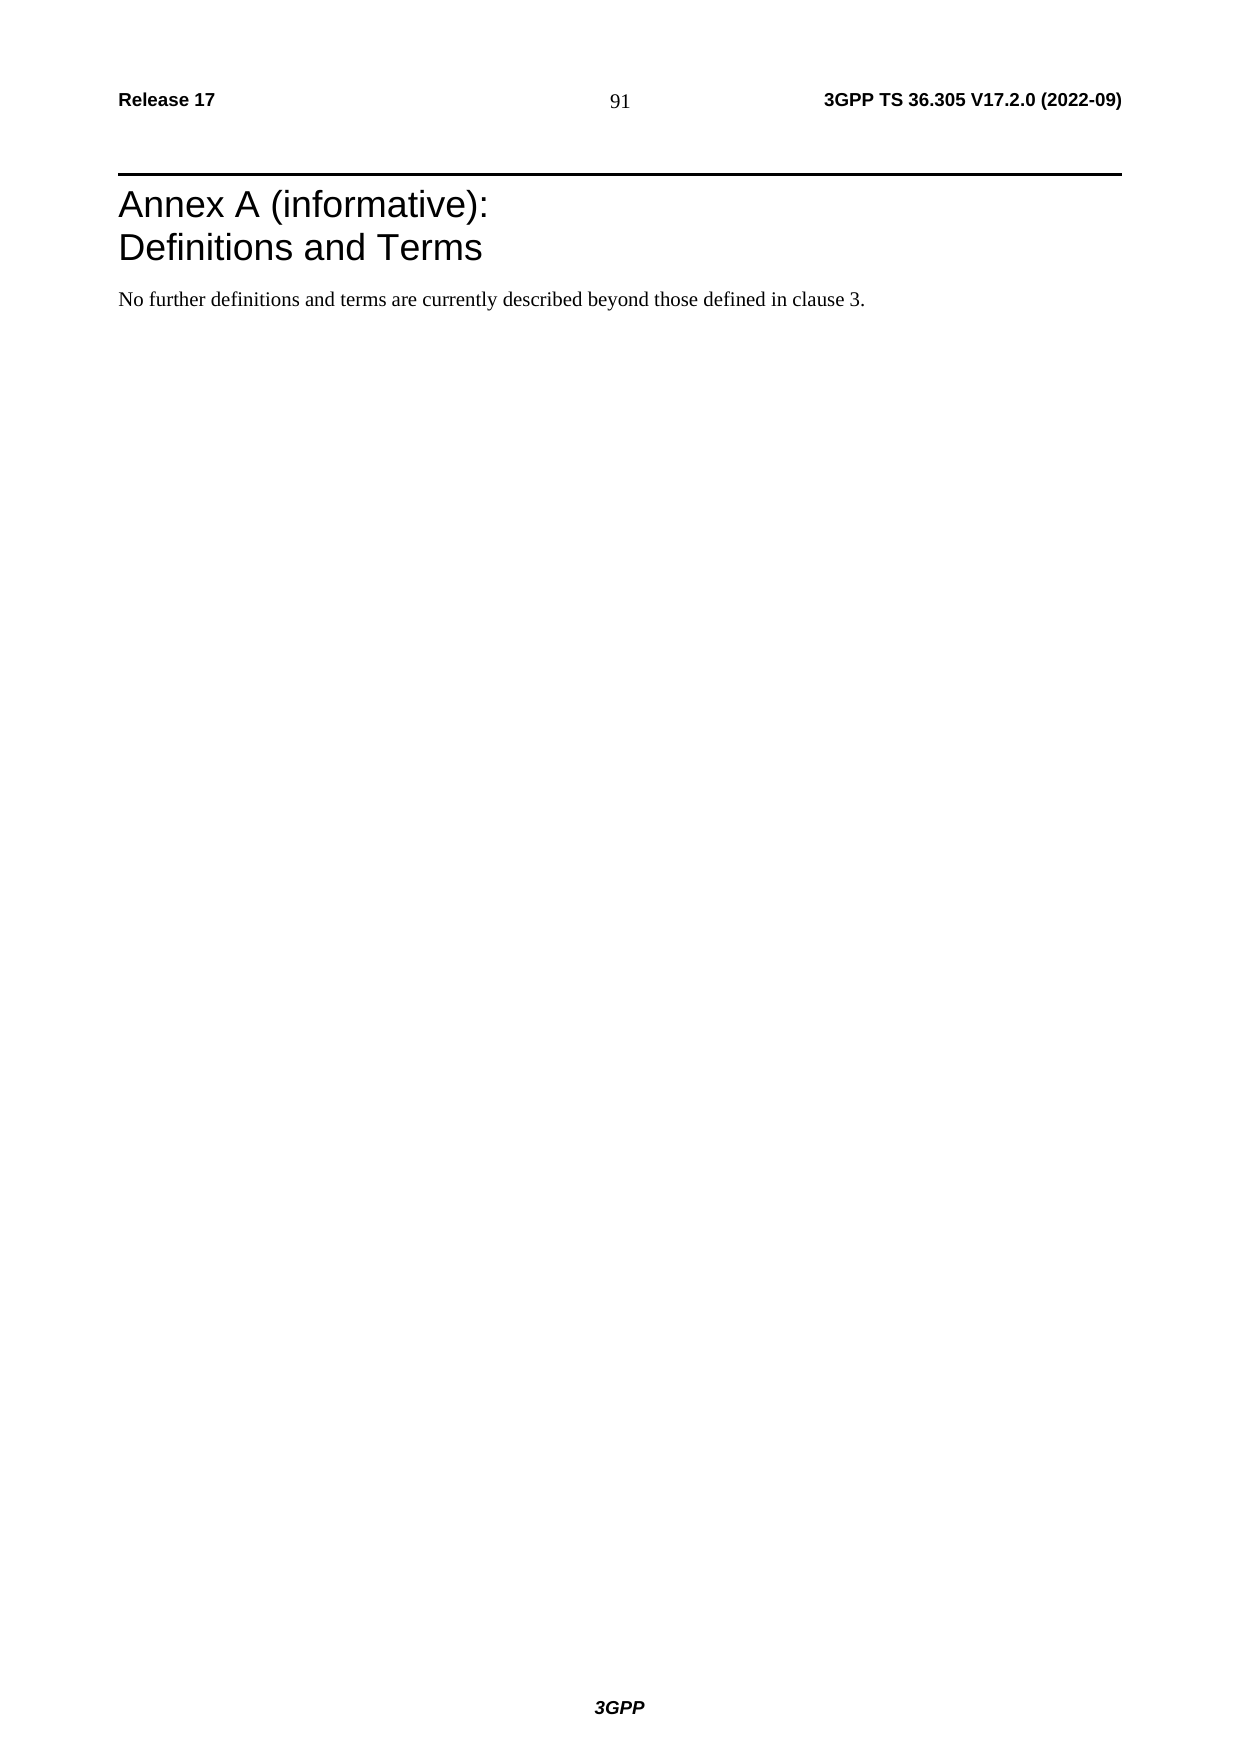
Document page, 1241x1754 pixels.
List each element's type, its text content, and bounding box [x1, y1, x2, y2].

text No further definitions and terms are currently described beyond those defined in clause 3. [118, 287, 1122, 311]
subtitle Annex A (informative): Definitions and Terms [118, 176, 1122, 268]
